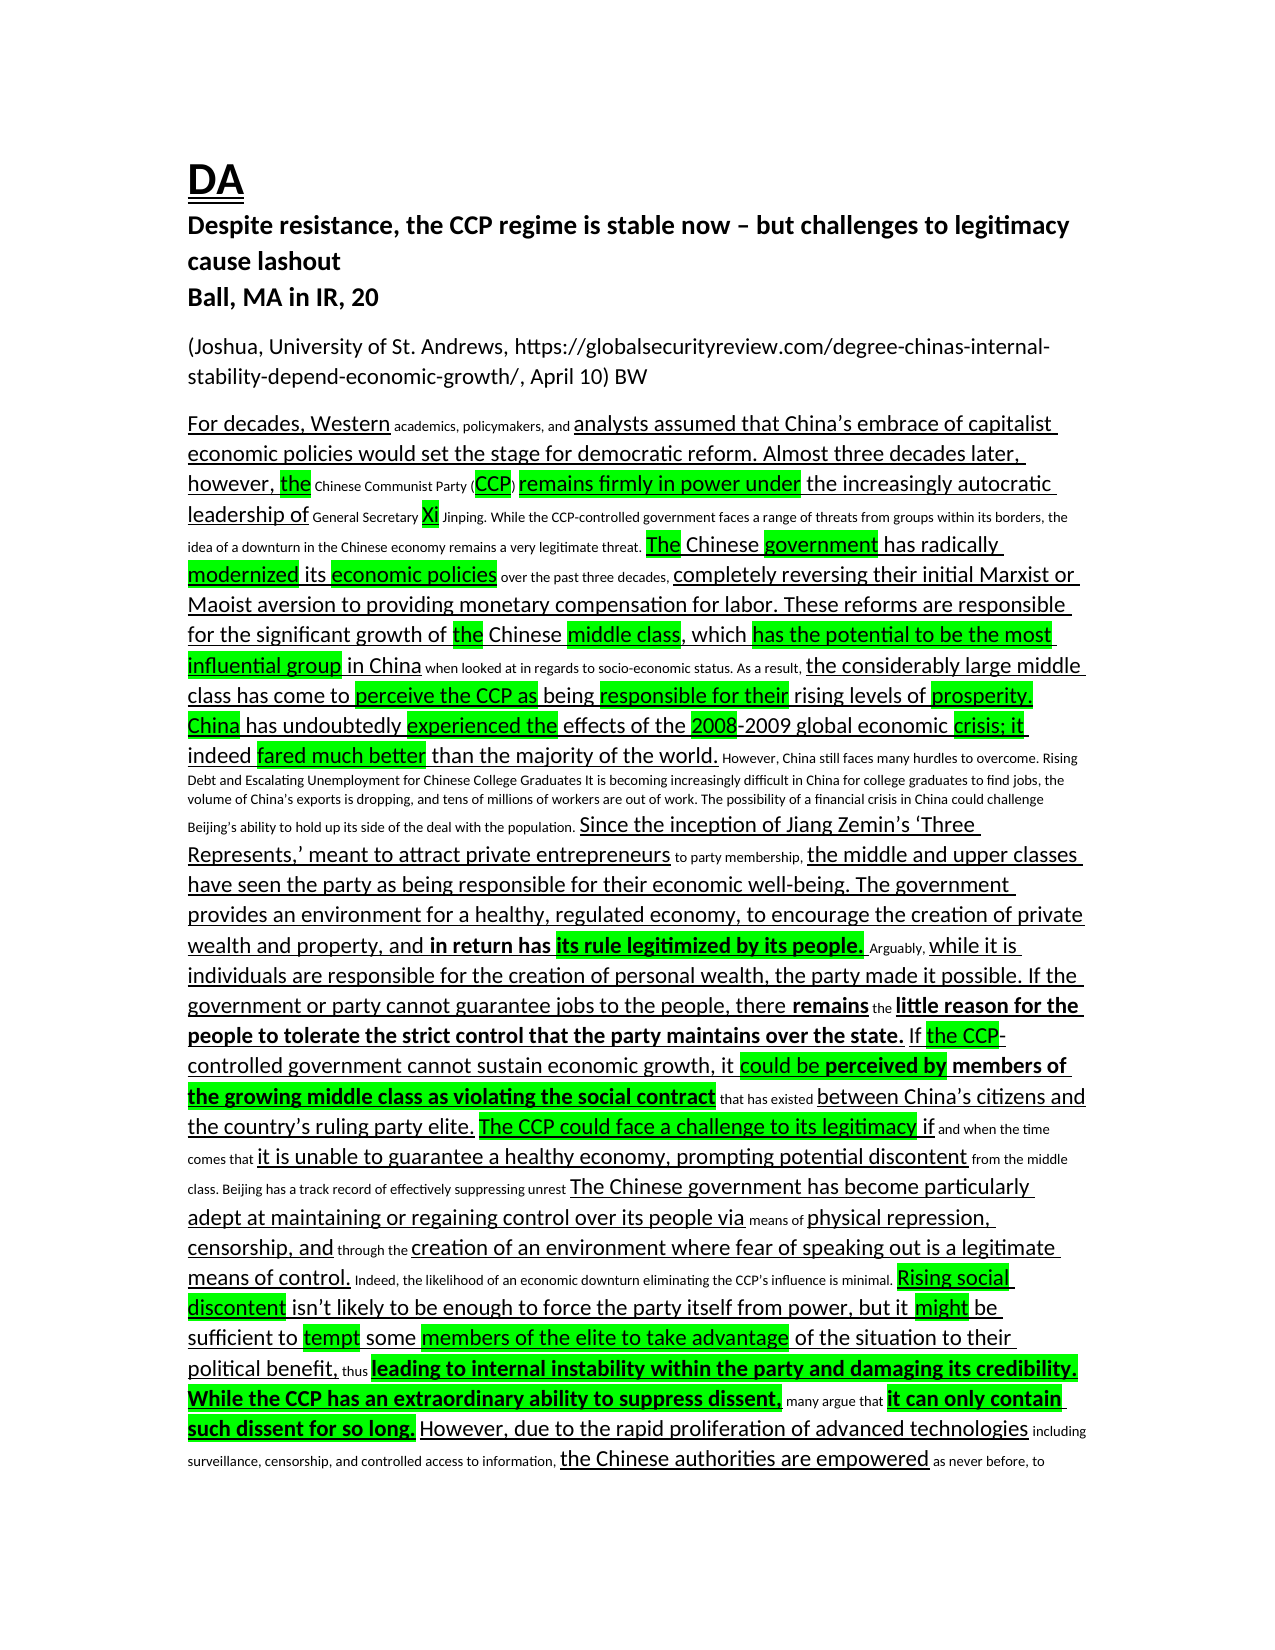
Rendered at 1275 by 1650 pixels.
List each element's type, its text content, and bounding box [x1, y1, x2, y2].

text Ball, MA in IR, 20 [187, 280, 1087, 313]
text (Joshua, University of St. Andrews, https://globalsecurityreview.com/degree-chinas-internal-stability-depend-economic-growth/, April 10) BW [187, 332, 1087, 390]
subtitle DA Despite resistance, the CCP regime is stable now – but challenges to legitimacy cause lashout [187, 150, 1087, 277]
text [187, 409, 1087, 1472]
